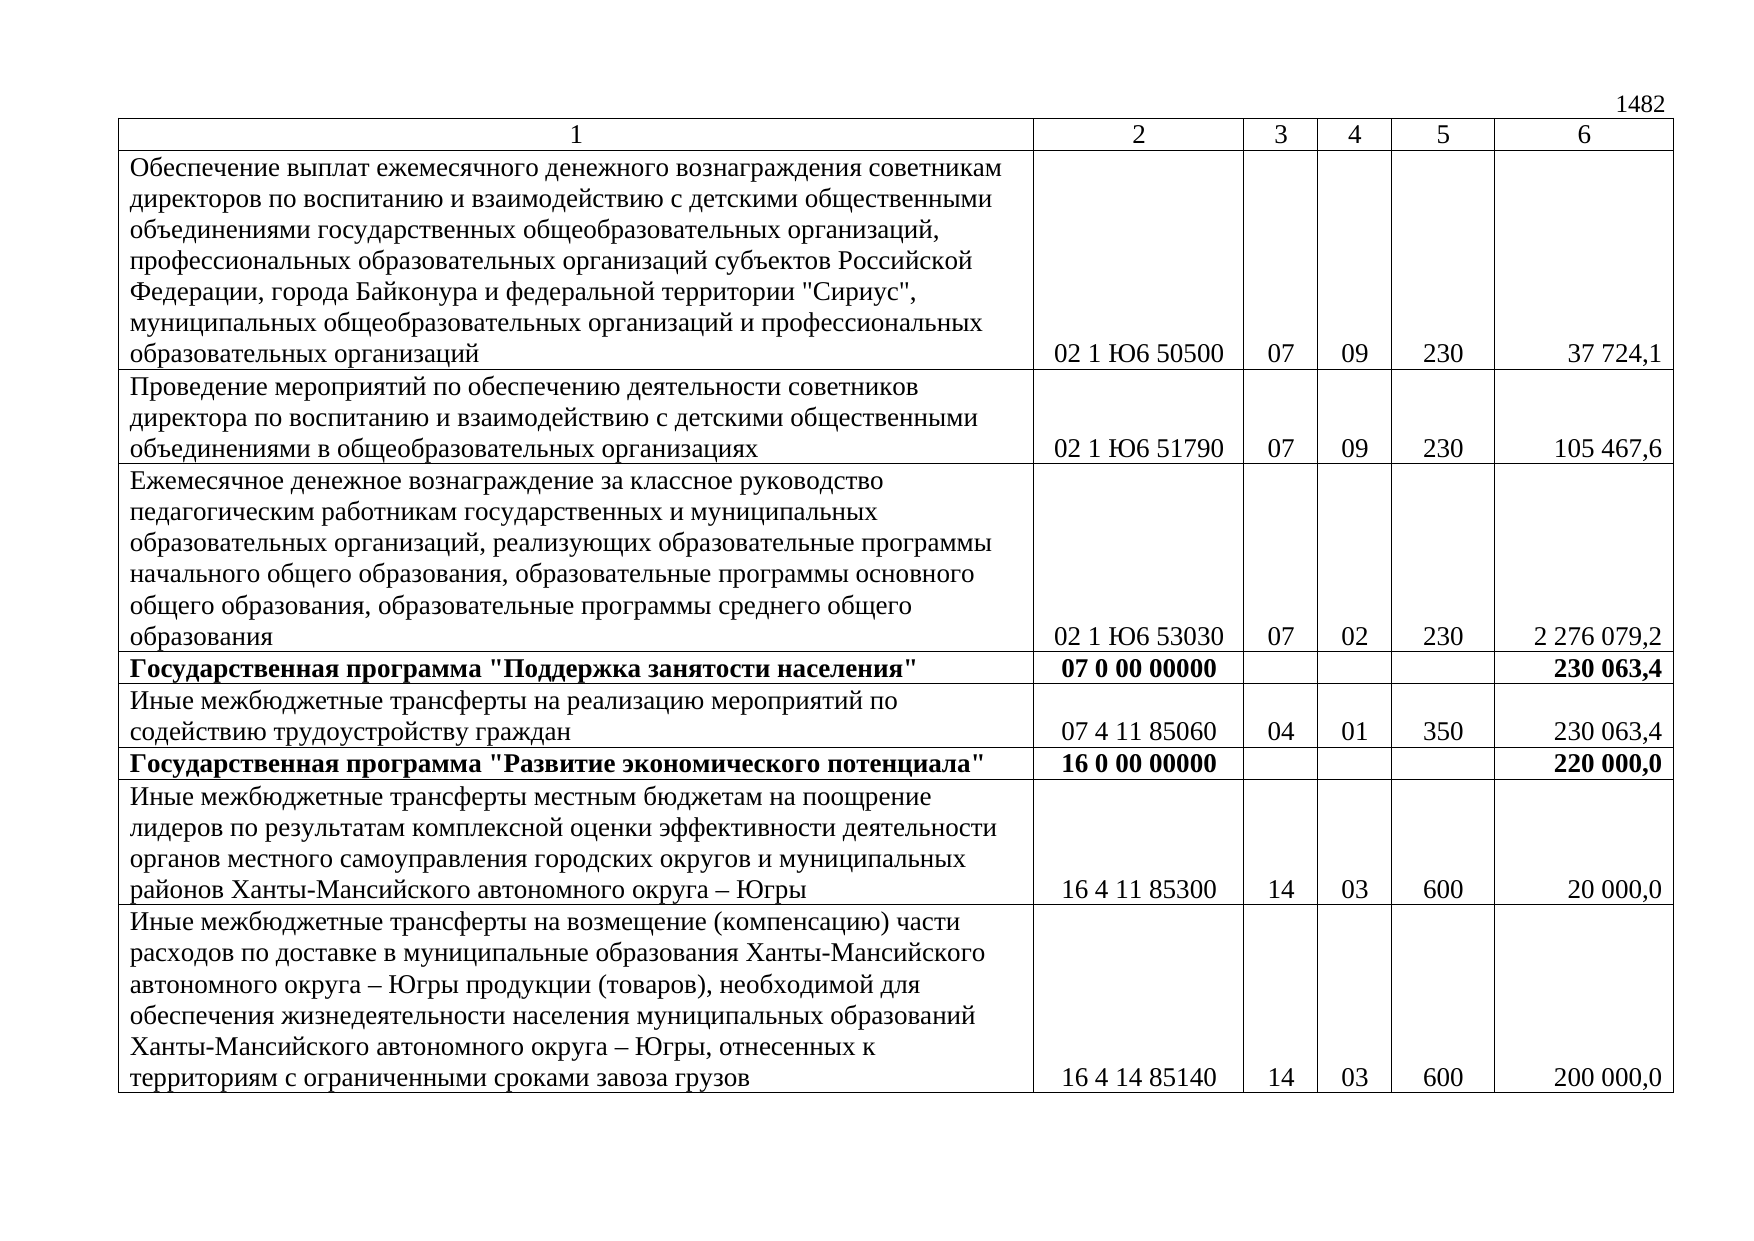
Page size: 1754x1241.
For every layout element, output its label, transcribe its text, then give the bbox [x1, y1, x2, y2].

table_cell [1318, 652, 1391, 683]
table_cell [1318, 748, 1391, 779]
table_cell 230 063,4 [1495, 684, 1673, 747]
table_header 2 [1034, 119, 1243, 149]
table_cell 16 4 11 85300 [1034, 780, 1243, 904]
table_cell 02 [1318, 464, 1391, 651]
table_cell 230 063,4 [1495, 652, 1673, 683]
table_cell 07 [1244, 370, 1317, 463]
table_cell Иные межбюджетные трансферты на возмещение (компенсацию) части расходов по доставке в муниципальные образования Ханты-Мансийского автономного округа – Югры продукции (товаров), необходимой для обеспечения жизнедеятельности населения муниципальных образований Ханты-Мансийского автономного округа – Югры, отнесенных к территориям с ограниченными сроками завоза грузов [119, 905, 1033, 1092]
table_cell 230 [1392, 370, 1494, 463]
table_cell 07 4 11 85060 [1034, 684, 1243, 747]
table_cell Обеспечение выплат ежемесячного денежного вознаграждения советникам директоров по воспитанию и взаимодействию с детскими общественными объединениями государственных общеобразовательных организаций, профессиональных образовательных организаций субъектов Российской Федерации, города Байконура и федеральной территории "Сириус", муниципальных общеобразовательных организаций и профессиональных образовательных организаций [119, 151, 1033, 369]
table_cell 14 [1244, 905, 1317, 1092]
table_cell Государственная программа "Развитие экономического потенциала" [119, 748, 1033, 779]
table_cell Проведение мероприятий по обеспечению деятельности советников директора по воспитанию и взаимодействию с детскими общественными объединениями в общеобразовательных организациях [119, 370, 1033, 463]
table_cell 200 000,0 [1495, 905, 1673, 1092]
table_cell Иные межбюджетные трансферты на реализацию мероприятий по содействию трудоустройству граждан [119, 684, 1033, 747]
table_cell 07 [1244, 464, 1317, 651]
table_cell 600 [1392, 905, 1494, 1092]
table_cell 600 [1392, 780, 1494, 904]
table_cell 09 [1318, 370, 1391, 463]
table_cell 37 724,1 [1495, 151, 1673, 369]
table_cell 09 [1318, 151, 1391, 369]
table_cell 220 000,0 [1495, 748, 1673, 779]
table_cell 350 [1392, 684, 1494, 747]
table_cell Государственная программа "Поддержка занятости населения" [119, 652, 1033, 683]
table_cell 03 [1318, 905, 1391, 1092]
table_cell 07 [1244, 151, 1317, 369]
table_cell 2 276 079,2 [1495, 464, 1673, 651]
table_cell 07 0 00 00000 [1034, 652, 1243, 683]
table_cell [1392, 748, 1494, 779]
table_cell 02 1 Ю6 50500 [1034, 151, 1243, 369]
table_cell [1244, 652, 1317, 683]
table_cell 230 [1392, 464, 1494, 651]
table_header 3 [1244, 119, 1317, 149]
table_cell 04 [1244, 684, 1317, 747]
table_header 6 [1495, 119, 1673, 149]
table_cell 14 [1244, 780, 1317, 904]
table_cell 02 1 Ю6 51790 [1034, 370, 1243, 463]
table_cell [1392, 652, 1494, 683]
table_cell 230 [1392, 151, 1494, 369]
table_cell 02 1 Ю6 53030 [1034, 464, 1243, 651]
table_cell Ежемесячное денежное вознаграждение за классное руководство педагогическим работникам государственных и муниципальных образовательных организаций, реализующих образовательные программы начального общего образования, образовательные программы основного общего образования, образовательные программы среднего общего образования [119, 464, 1033, 651]
table_cell 03 [1318, 780, 1391, 904]
table_cell 105 467,6 [1495, 370, 1673, 463]
table_header 5 [1392, 119, 1494, 149]
table_header 4 [1318, 119, 1391, 149]
table_cell [1244, 748, 1317, 779]
table_cell Иные межбюджетные трансферты местным бюджетам на поощрение лидеров по результатам комплексной оценки эффективности деятельности органов местного самоуправления городских округов и муниципальных районов Ханты-Мансийского автономного округа – Югры [119, 780, 1033, 904]
table_cell 20 000,0 [1495, 780, 1673, 904]
table_cell 16 0 00 00000 [1034, 748, 1243, 779]
table_cell 01 [1318, 684, 1391, 747]
table_cell 16 4 14 85140 [1034, 905, 1243, 1092]
table_header 1 [119, 119, 1033, 149]
